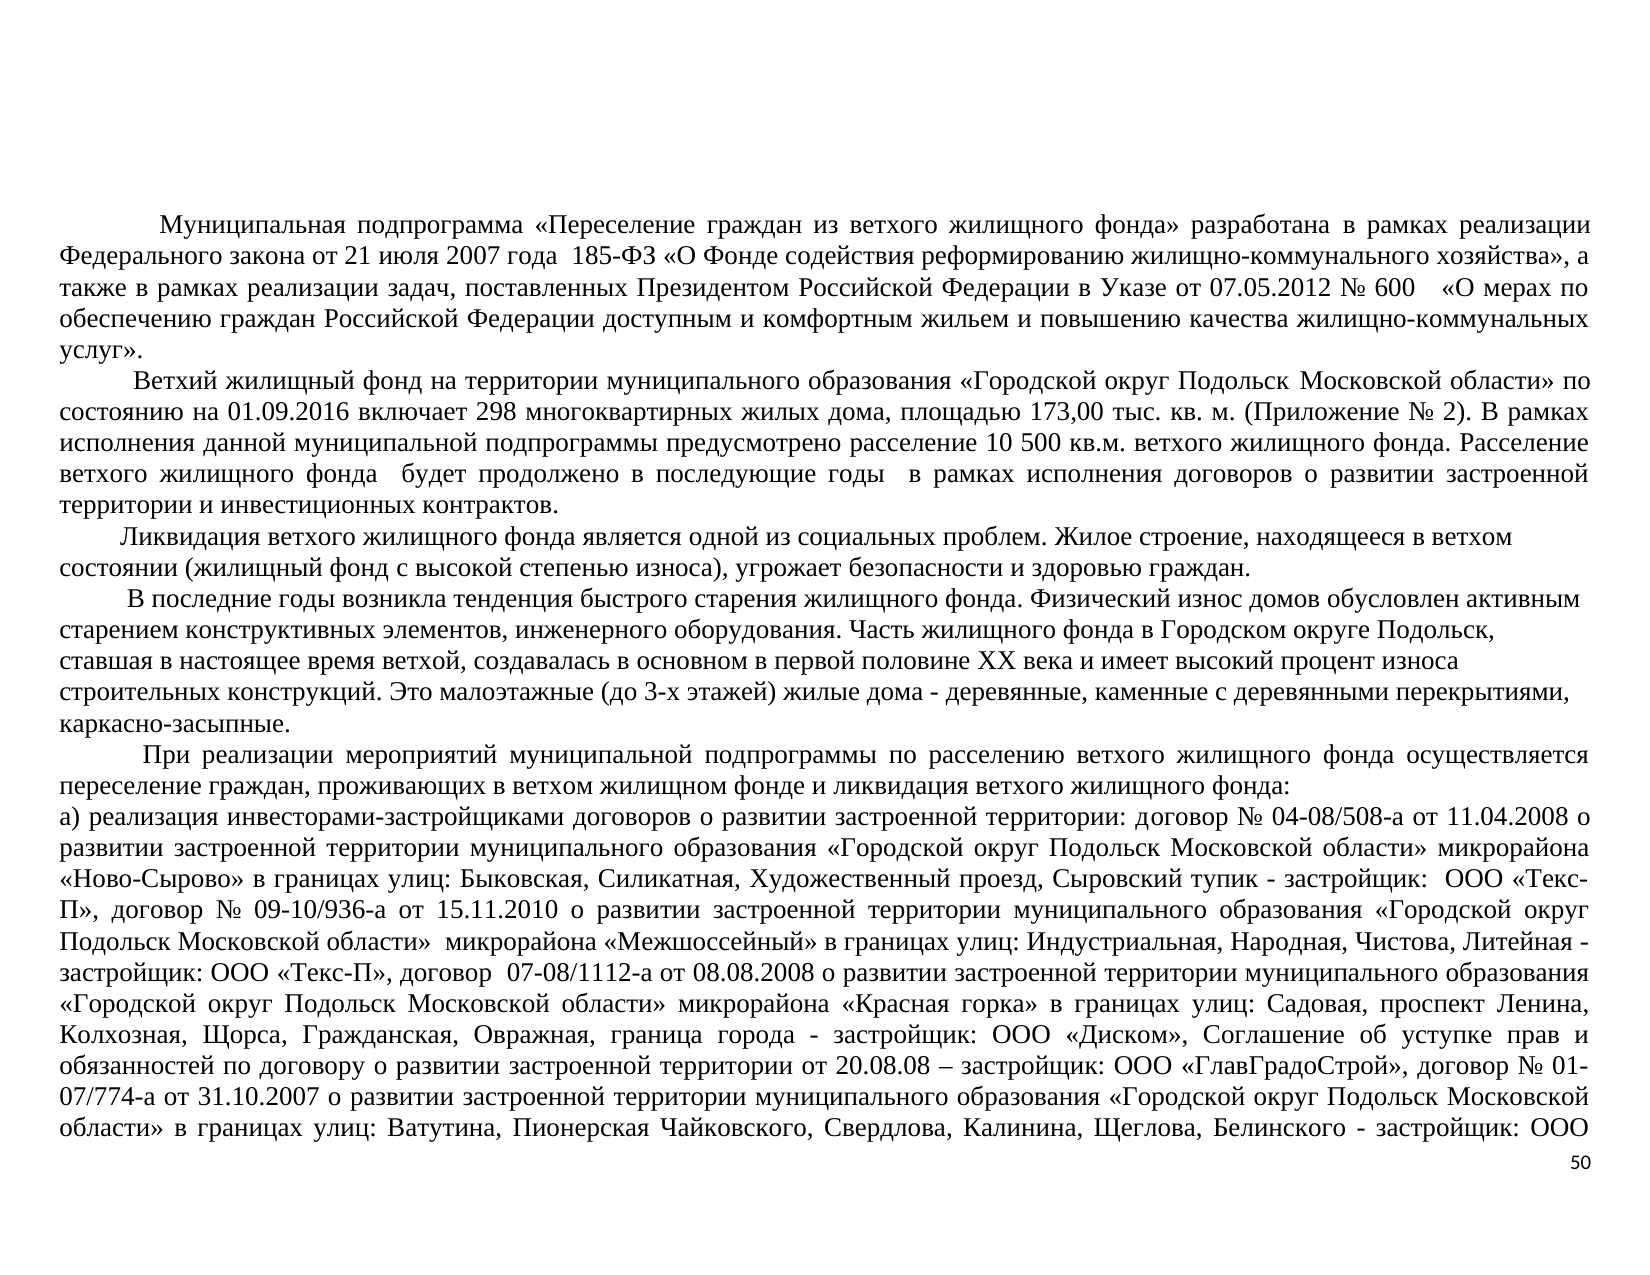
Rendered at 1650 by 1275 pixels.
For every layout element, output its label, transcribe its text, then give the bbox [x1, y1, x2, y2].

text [59, 800, 1591, 1143]
text Муниципальная подпрограмма «Переселение граждан из ветхого жилищного фонда» разработана в рамках реализации Федерального закона от 21 июля 2007 года 185-ФЗ «О Фонде содействия реформированию жилищно-коммунального хозяйства», а также в рамках реализации задач, поставленных Президентом Российской Федерации в Указе от 07.05.2012 № 600 «О мерах по обеспечению граждан Российской Федерации доступным и комфортным жильем и повышению качества жилищно-коммунальных услуг». [59, 208, 1591, 364]
text Ветхий жилищный фонд на территории муниципального образования «Городской округ Подольск Московской области» по состоянию на 01.09.2016 включает 298 многоквартирных жилых дома, площадью 173,00 тыс. кв. м. (Приложение № 2). В рамках исполнения данной муниципальной подпрограммы предусмотрено расселение 10 500 кв.м. ветхого жилищного фонда. Расселение ветхого жилищного фонда будет продолжено в последующие годы в рамках исполнения договоров о развитии застроенной территории и инвестиционных контрактов. [59, 364, 1591, 520]
text Ликвидация ветхого жилищного фонда является одной из социальных проблем. Жилое строение, находящееся в ветхом состоянии (жилищный фонд с высокой степенью износа), угрожает безопасности и здоровью граждан. В последние годы возникла тенденция быстрого старения жилищного фонда. Физический износ домов обусловлен активным старением конструктивных элементов, инженерного оборудования. Часть жилищного фонда в Городском округе Подольск, ставшая в настоящее время ветхой, создавалась в основном в первой половине ХХ века и имеет высокий процент износа строительных конструкций. Это малоэтажные (до 3-х этажей) жилые дома - деревянные, каменные с деревянными перекрытиями, каркасно-засыпные. [59, 520, 1591, 738]
text При реализации мероприятий муниципальной подпрограммы по расселению ветхого жилищного фонда осуществляется переселение граждан, проживающих в ветхом жилищном фонде и ликвидация ветхого жилищного фонда: [59, 738, 1591, 800]
